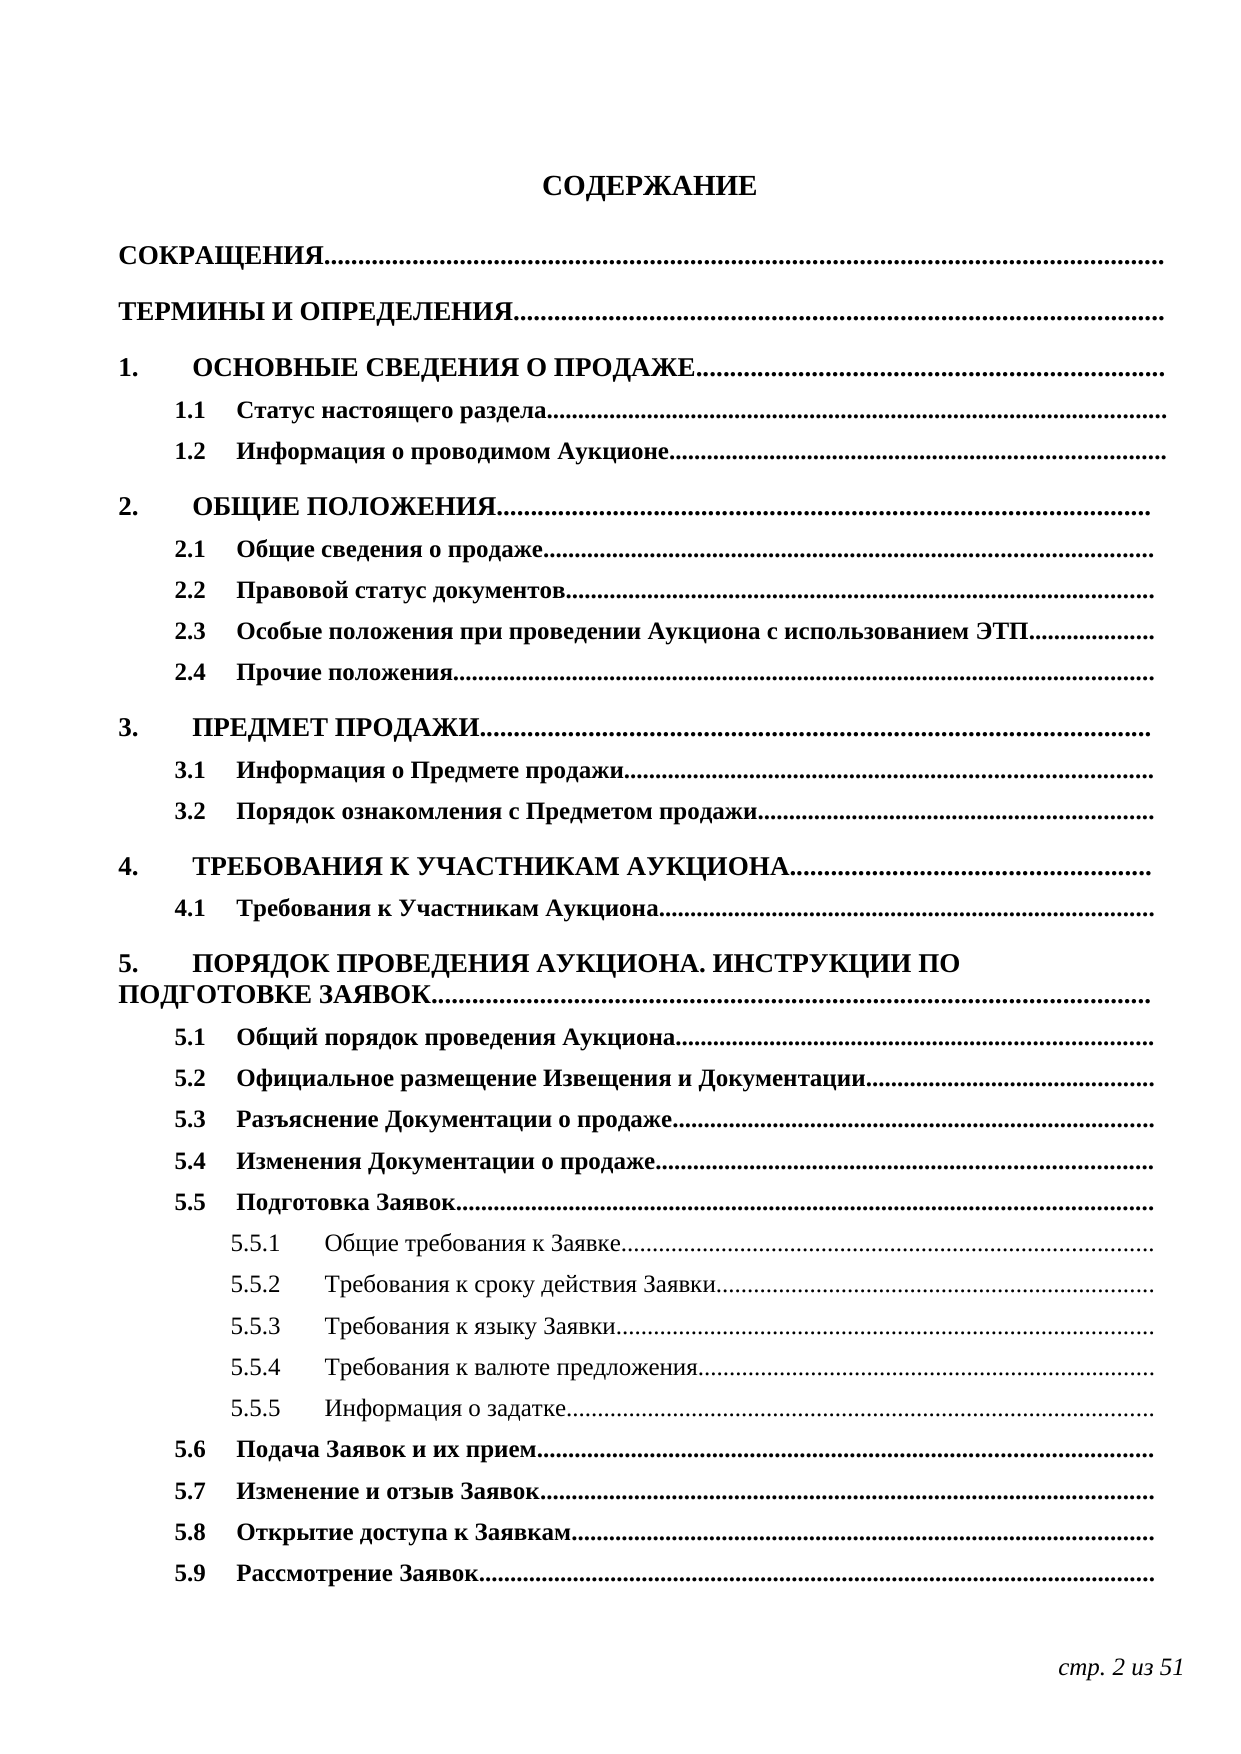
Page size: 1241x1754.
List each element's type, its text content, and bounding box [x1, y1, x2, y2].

text 2.2 Правовой статус документов 10 [174, 575, 1093, 604]
text 1.1 Статус настоящего раздела 6 [174, 395, 1093, 424]
text 5.1 Общий порядок проведения Аукциона 15 [174, 1022, 1093, 1051]
text 4.1 Требования к Участникам Аукциона 14 [174, 893, 1093, 922]
text 2. ОБЩИЕ ПОЛОЖЕНИЯ 10 [118, 490, 1063, 521]
text 5.3 Разъяснение Документации о продаже 15 [174, 1104, 1093, 1133]
text 1.2 Информация о проводимом Аукционе 6 [174, 436, 1093, 465]
text 5.5.5 Информация о задатке 18 [230, 1393, 1063, 1422]
text 5.5 Подготовка Заявок 16 [174, 1187, 1093, 1216]
text 5. ПОРЯДОК ПРОВЕДЕНИЯ АУКЦИОНА. ИНСТРУКЦИИ ПО ПОДГОТОВКЕ ЗАЯВОК 15 [118, 947, 1063, 1009]
text 2.4 Прочие положения 10 [174, 657, 1093, 686]
text 3.2 Порядок ознакомления с Предметом продажи 12 [174, 796, 1093, 825]
text 5.6 Подача Заявок и их прием 18 [174, 1434, 1093, 1463]
text 5.5.2 Требования к сроку действия Заявки 17 [230, 1269, 1063, 1298]
text 5.5.1 Общие требования к Заявке 16 [230, 1228, 1063, 1257]
text 3.1 Информация о Предмете продажи 12 [174, 755, 1093, 784]
text 5.9 Рассмотрение Заявок 19 [174, 1558, 1093, 1587]
text 3. ПРЕДМЕТ ПРОДАЖИ 12 [118, 711, 1063, 742]
text 5.4 Изменения Документации о продаже 16 [174, 1146, 1093, 1174]
text 2.1 Общие сведения о продаже 10 [174, 534, 1093, 562]
text СОКРАЩЕНИЯ 4 [118, 239, 1063, 270]
text 5.5.4 Требования к валюте предложения 18 [230, 1352, 1063, 1381]
text 5.8 Открытие доступа к Заявкам 19 [174, 1517, 1093, 1546]
text ТЕРМИНЫ И ОПРЕДЕЛЕНИЯ 5 [118, 295, 1063, 326]
text 4. ТРЕБОВАНИЯ К УЧАСТНИКАМ АУКЦИОНА 14 [118, 850, 1063, 881]
text СОДЕРЖАНИЕ [118, 168, 1181, 202]
text 5.5.3 Требования к языку Заявки 17 [230, 1311, 1063, 1339]
text 2.3 Особые положения при проведении Аукциона с использованием ЭТП 10 [174, 616, 1093, 645]
text 5.2 Официальное размещение Извещения и Документации 15 [174, 1063, 1093, 1092]
text 1. ОСНОВНЫЕ СВЕДЕНИЯ О ПРОДАЖЕ 6 [118, 351, 1063, 383]
text 5.7 Изменение и отзыв Заявок 19 [174, 1476, 1093, 1504]
